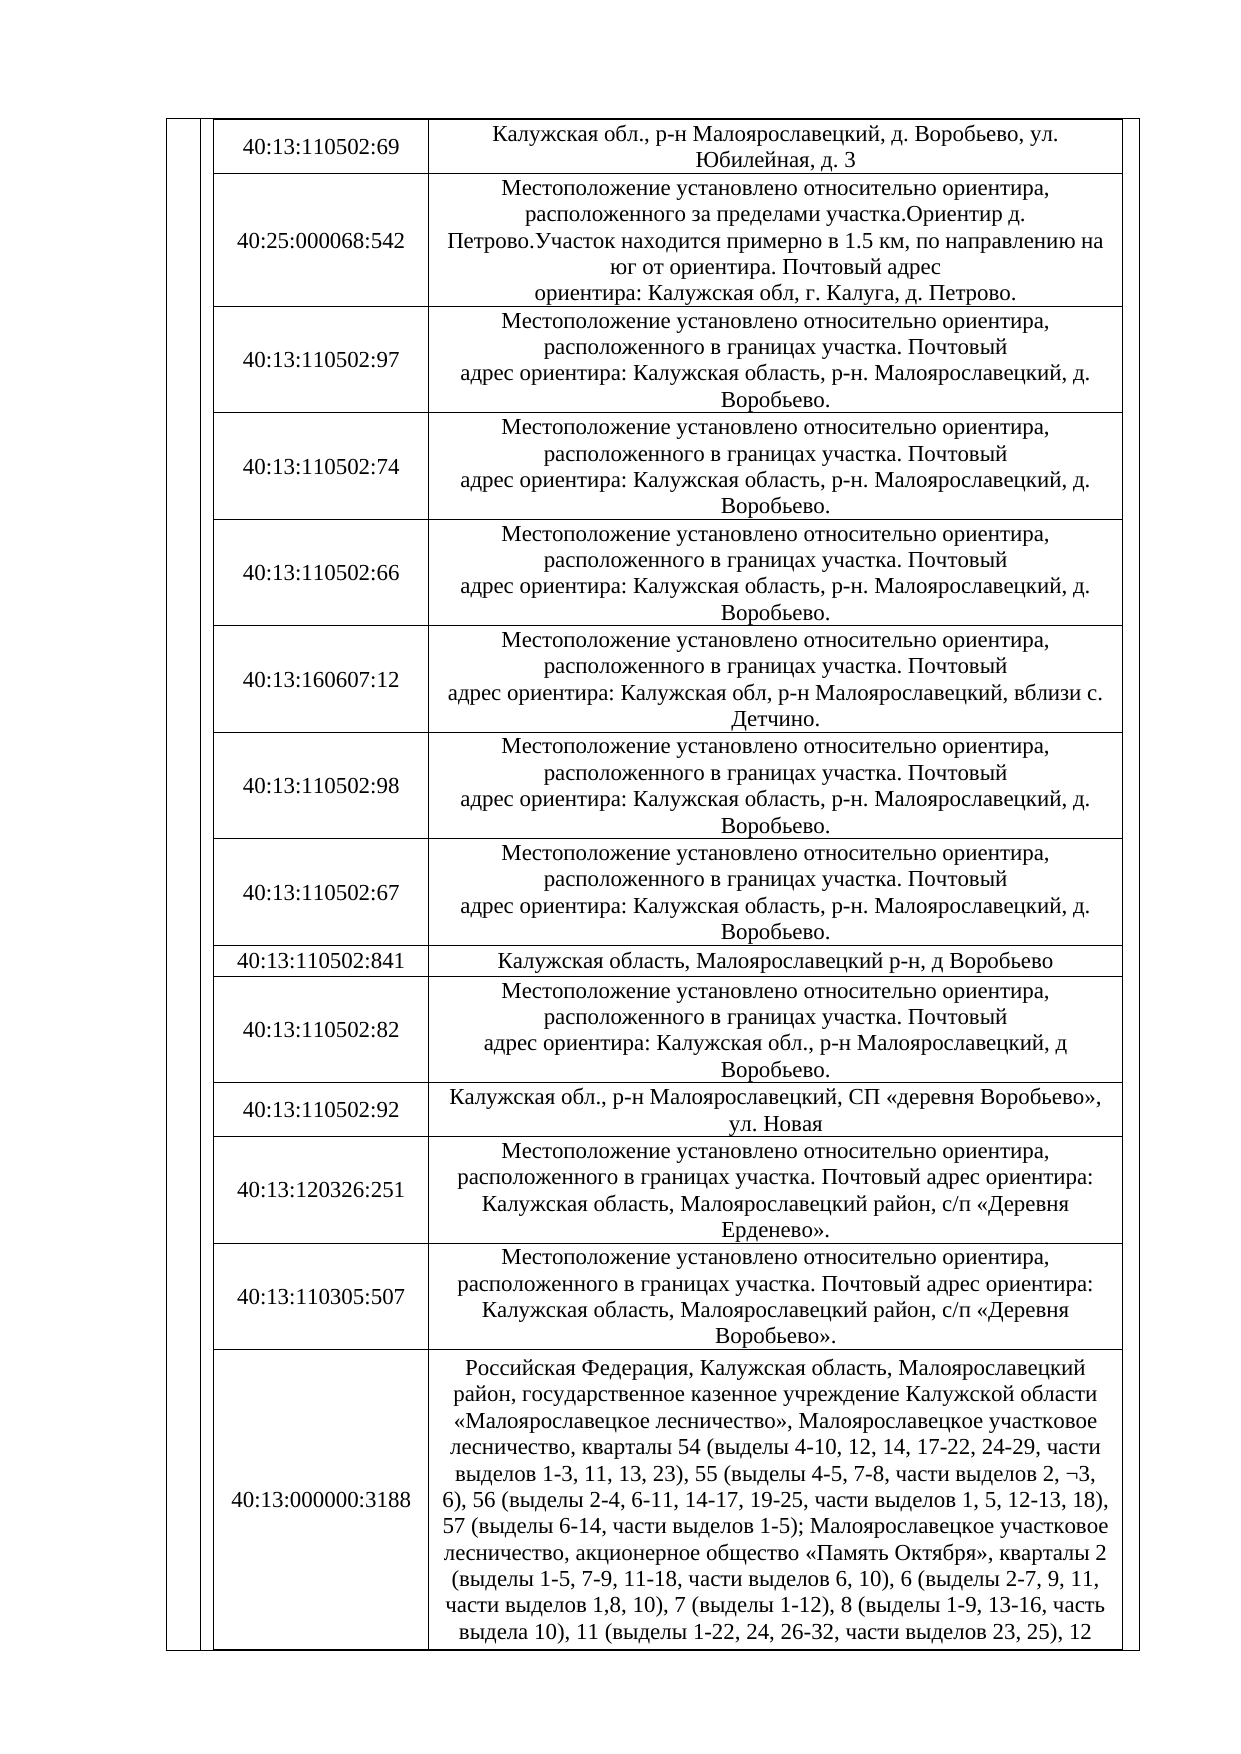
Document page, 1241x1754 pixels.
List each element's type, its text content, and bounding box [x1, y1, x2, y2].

table_cell [214, 413, 428, 519]
table_cell [214, 946, 428, 976]
table_cell [214, 520, 428, 625]
table_cell [429, 1137, 1122, 1243]
table_cell [214, 733, 428, 838]
table_cell [429, 839, 1122, 945]
table_cell [214, 120, 428, 173]
table_cell [429, 120, 1122, 173]
table_cell [214, 1244, 428, 1349]
table_cell [429, 520, 1122, 625]
table_cell [1123, 119, 1139, 1649]
table_cell [214, 977, 428, 1082]
table_cell [214, 1350, 428, 1649]
table_cell [429, 1083, 1122, 1136]
table_cell [201, 119, 213, 1649]
table_cell [429, 174, 1122, 306]
table_cell [429, 1244, 1122, 1349]
table_cell [214, 1083, 428, 1136]
table_cell [429, 977, 1122, 1082]
table_cell [429, 946, 1122, 976]
table_cell [214, 626, 428, 732]
table_cell [429, 413, 1122, 519]
table_cell 3 [167, 119, 200, 1649]
table_cell [429, 733, 1122, 838]
table_cell [214, 1137, 428, 1243]
table_cell [214, 839, 428, 945]
table_cell [214, 174, 428, 306]
table_cell [429, 307, 1122, 412]
table_cell [214, 307, 428, 412]
table_cell [429, 626, 1122, 732]
table_cell [429, 1350, 1122, 1649]
